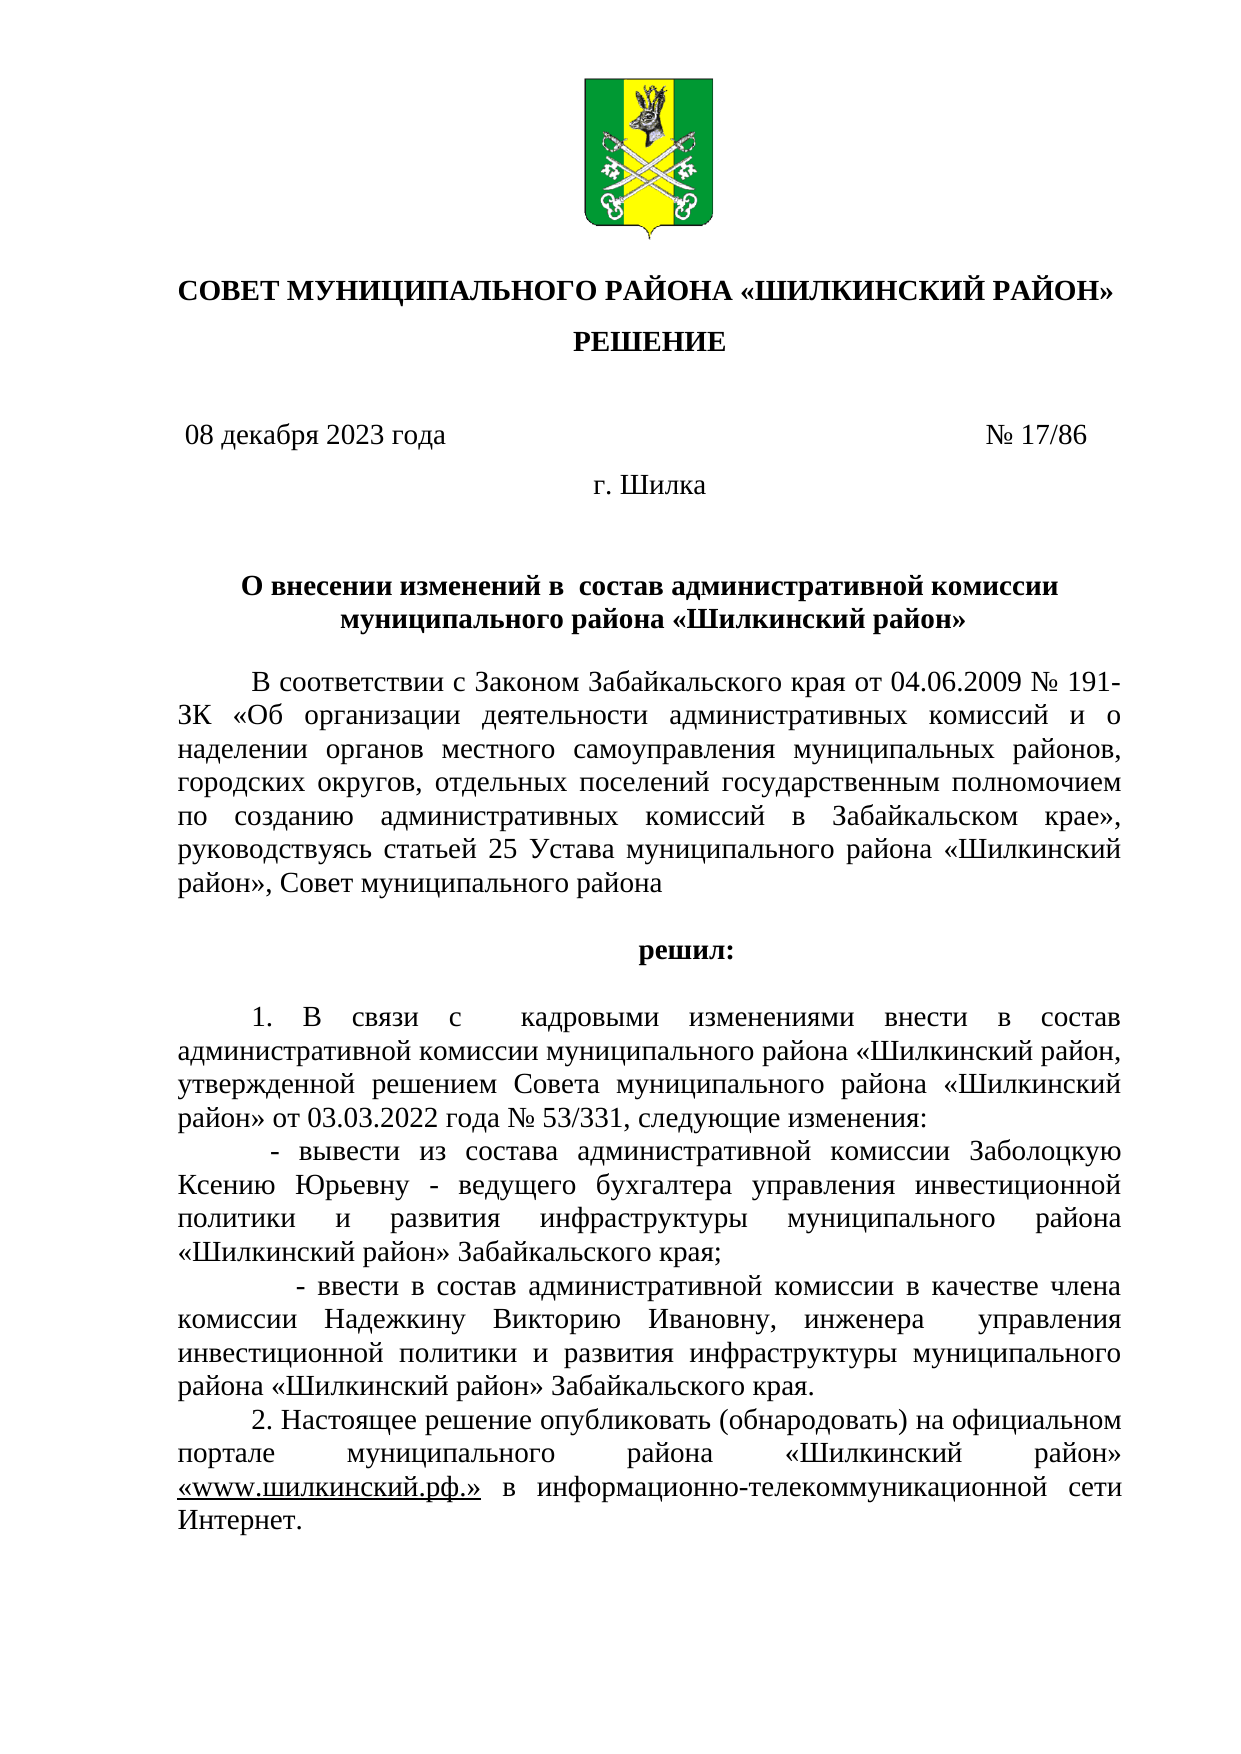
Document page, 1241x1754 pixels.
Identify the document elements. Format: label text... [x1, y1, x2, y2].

text Совет муниципального района «Шилкинский район» [177, 74, 1122, 307]
text муниципального района «Шилкинский район» [177, 602, 1122, 635]
text - ввести в состав административной комиссии в качестве члена комиссии Надежкину Викторию Ивановну, инженера управления инвестиционной политики и развития инфраструктуры муниципального района «Шилкинский район» Забайкальского края. [177, 1268, 1122, 1402]
text 1. В связи с кадровыми изменениями внести в состав административной комиссии муниципального района «Шилкинский район, утвержденной решением Совета муниципального района «Шилкинский район» от 03.03.2022 года № 53/331, следующие изменения: [177, 999, 1122, 1133]
text РЕШЕНИЕ [177, 324, 1122, 357]
text - вывести из состава административной комиссии Заболоцкую Ксению Юрьевну - ведущего бухгалтера управления инвестиционной политики и развития инфраструктуры муниципального района «Шилкинский район» Забайкальского края; [177, 1133, 1122, 1268]
text 2. Настоящее решение опубликовать (обнародовать) на официальном портале муниципального района «Шилкинский район» «www.шилкинский.рф.» в информационно-телекоммуникационной сети Интернет. [177, 1402, 1123, 1536]
text 08 декабря 2023 года № 17/86 [177, 417, 1122, 451]
text г. Шилка [177, 467, 1122, 501]
text О внесении изменений в состав административной комиссии [177, 568, 1122, 602]
text В соответствии с Законом Забайкальского края от 04.06.2009 № 191- ЗК «Об организации деятельности административных комиссий и о наделении органов местного самоуправления муниципальных районов, городских округов, отдельных поселений государственным полномочием по созданию административных комиссий в Забайкальском крае», руководствуясь статьей 25 Устава муниципального района «Шилкинский район», Совет муниципального района [177, 664, 1122, 899]
text решил: [177, 932, 1122, 966]
